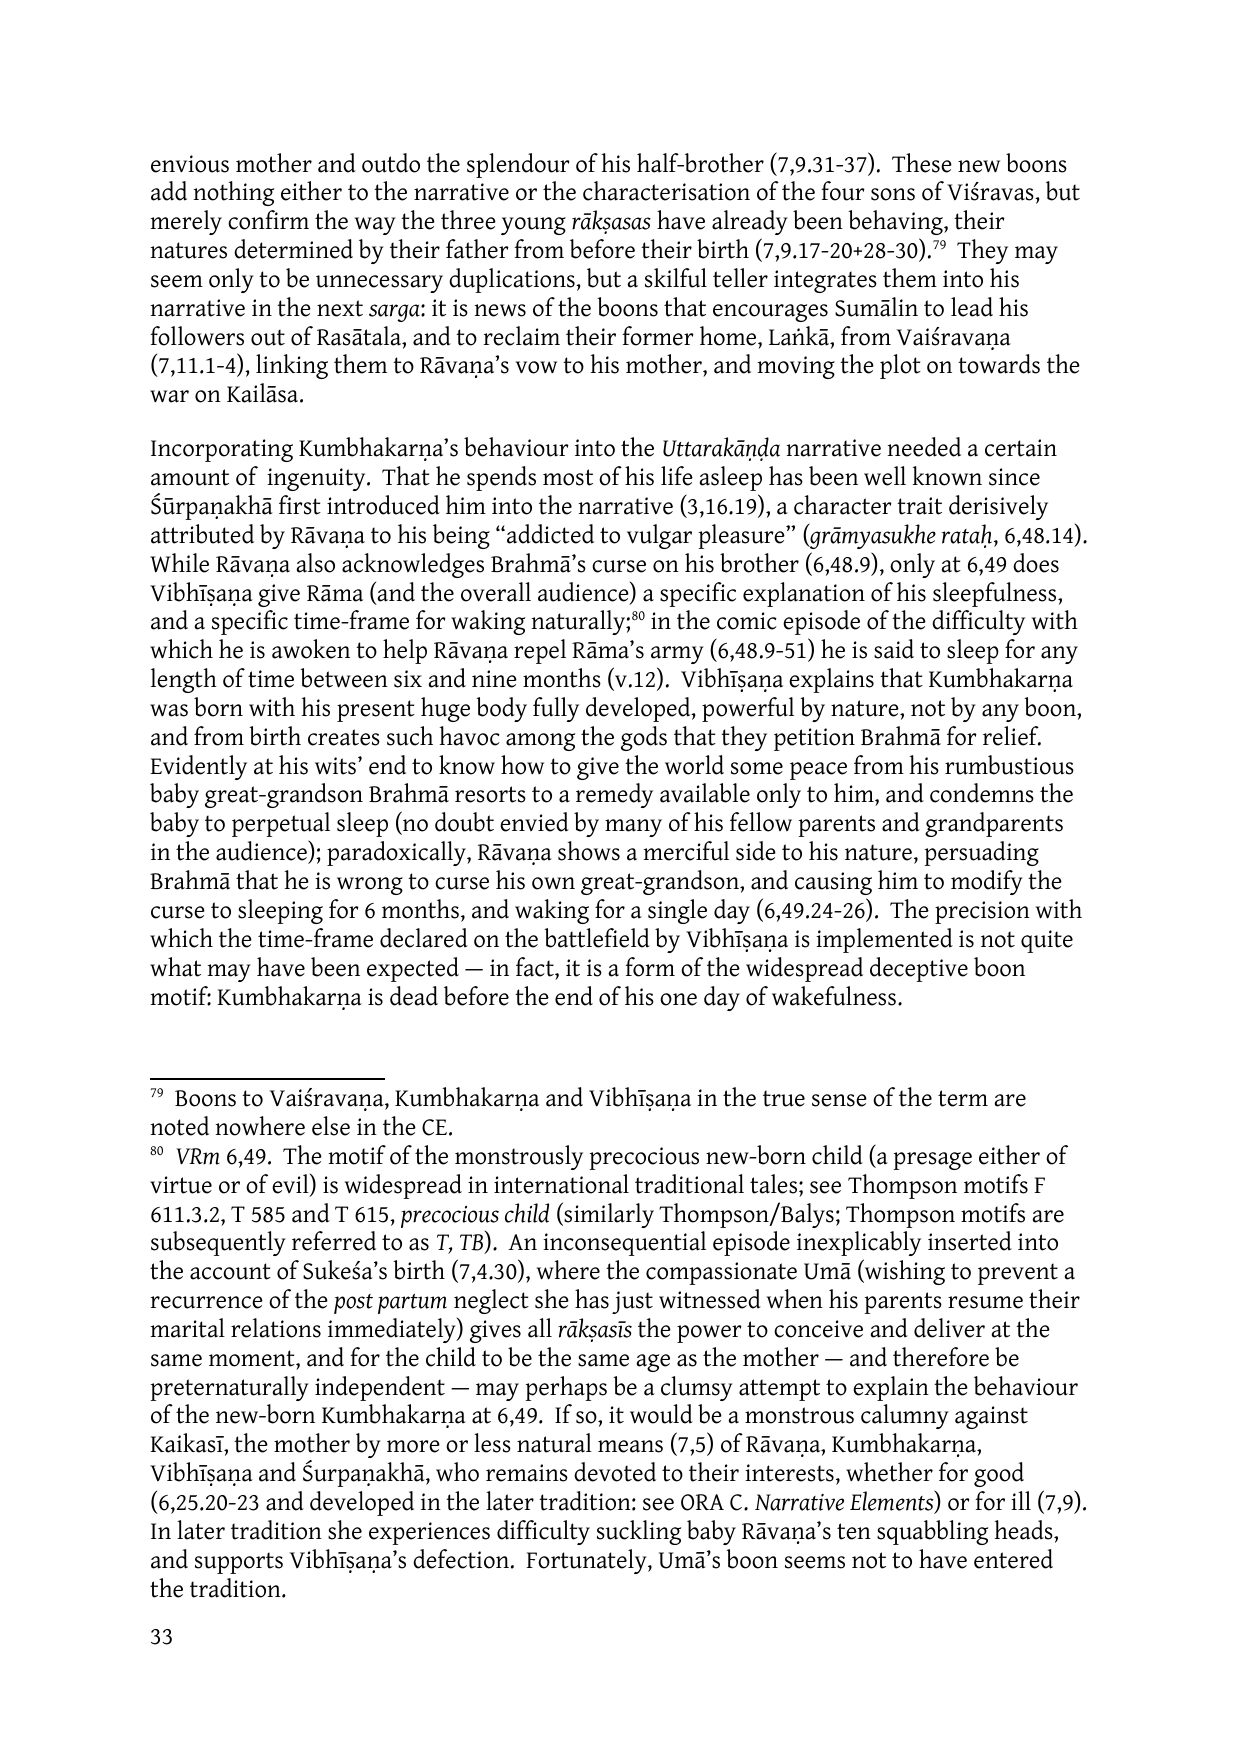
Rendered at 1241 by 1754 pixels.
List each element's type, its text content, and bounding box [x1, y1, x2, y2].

text Incorporating Kumbhakarṇa’s behaviour into the Uttarakāṇḍa narrative needed a certain amount of ingenuity. That he spends most of his life asleep has been well known since Śūrpaṇakhā first introduced him into the narrative (3,16.19), a character trait derisively attributed by Rāvaṇa to his being “addicted to vulgar pleasure” (grāmyasukhe rataḥ, 6,48.14). While Rāvaṇa also acknowledges Brahmā’s curse on his brother (6,48.9), only at 6,49 does Vibhīṣaṇa give Rāma (and the overall audience) a specific explanation of his sleepfulness, and a specific time-frame for waking naturally; in the comic episode of the difficulty with which he is awoken to help Rāvaṇa repel Rāma’s army (6,48.9-51) he is said to sleep for any length of time between six and nine months (v.12). Vibhīṣaṇa explains that Kumbhakarṇa was born with his present huge body fully developed, powerful by nature, not by any boon, and from birth creates such havoc among the gods that they petition Brahmā for relief. Evidently at his wits’ end to know how to give the world some peace from his rumbustious baby great-grandson Brahmā resorts to a remedy available only to him, and condemns the baby to perpetual sleep (no doubt envied by many of his fellow parents and grandparents in the audience); paradoxically, Rāvaṇa shows a merciful side to his nature, persuading Brahmā that he is wrong to curse his own great-grandson, and causing him to modify the curse to sleeping for 6 months, and waking for a single day (6,49.24-26). The precision with which the time-frame declared on the battlefield by Vibhīṣaṇa is implemented is not quite what may have been expected — in fact, it is a form of the widespread deceptive boon motif: Kumbhakarṇa is dead before the end of his one day of wakefulness. [150, 435, 1088, 1012]
text Kumbhakarṇa Other anomalies affect Rāvaṇa, his brothers, and his non-rākṣasa half-brother Vaiśravaṇa. All please Brahmā with ascetic practices lasting thousands of years, and are rewarded with boons. The narration of Rāvaṇa’s boon merely fills out allusions already familiar from VRm 3,30; its purpose, misused before his asceticism is even conceived, is to please his envious mother and outdo the splendour of his half-brother (7,9.31-37). These new boons add nothing either to the narrative or the characterisation of the four sons of Viśravas, but merely confirm the way the three young rākṣasas have already been behaving, their natures determined by their father from before their birth (7,9.17-20+28-30). They may seem only to be unnecessary duplications, but a skilful teller integrates them into his narrative in the next sarga: it is news of the boons that encourages Sumālin to lead his followers out of Rasātala, and to reclaim their former home, Laṅkā, from Vaiśravaṇa (7,11.1-4), linking them to Rāvaṇa’s vow to his mother, and moving the plot on towards the war on Kailāsa. [150, 150, 1088, 410]
